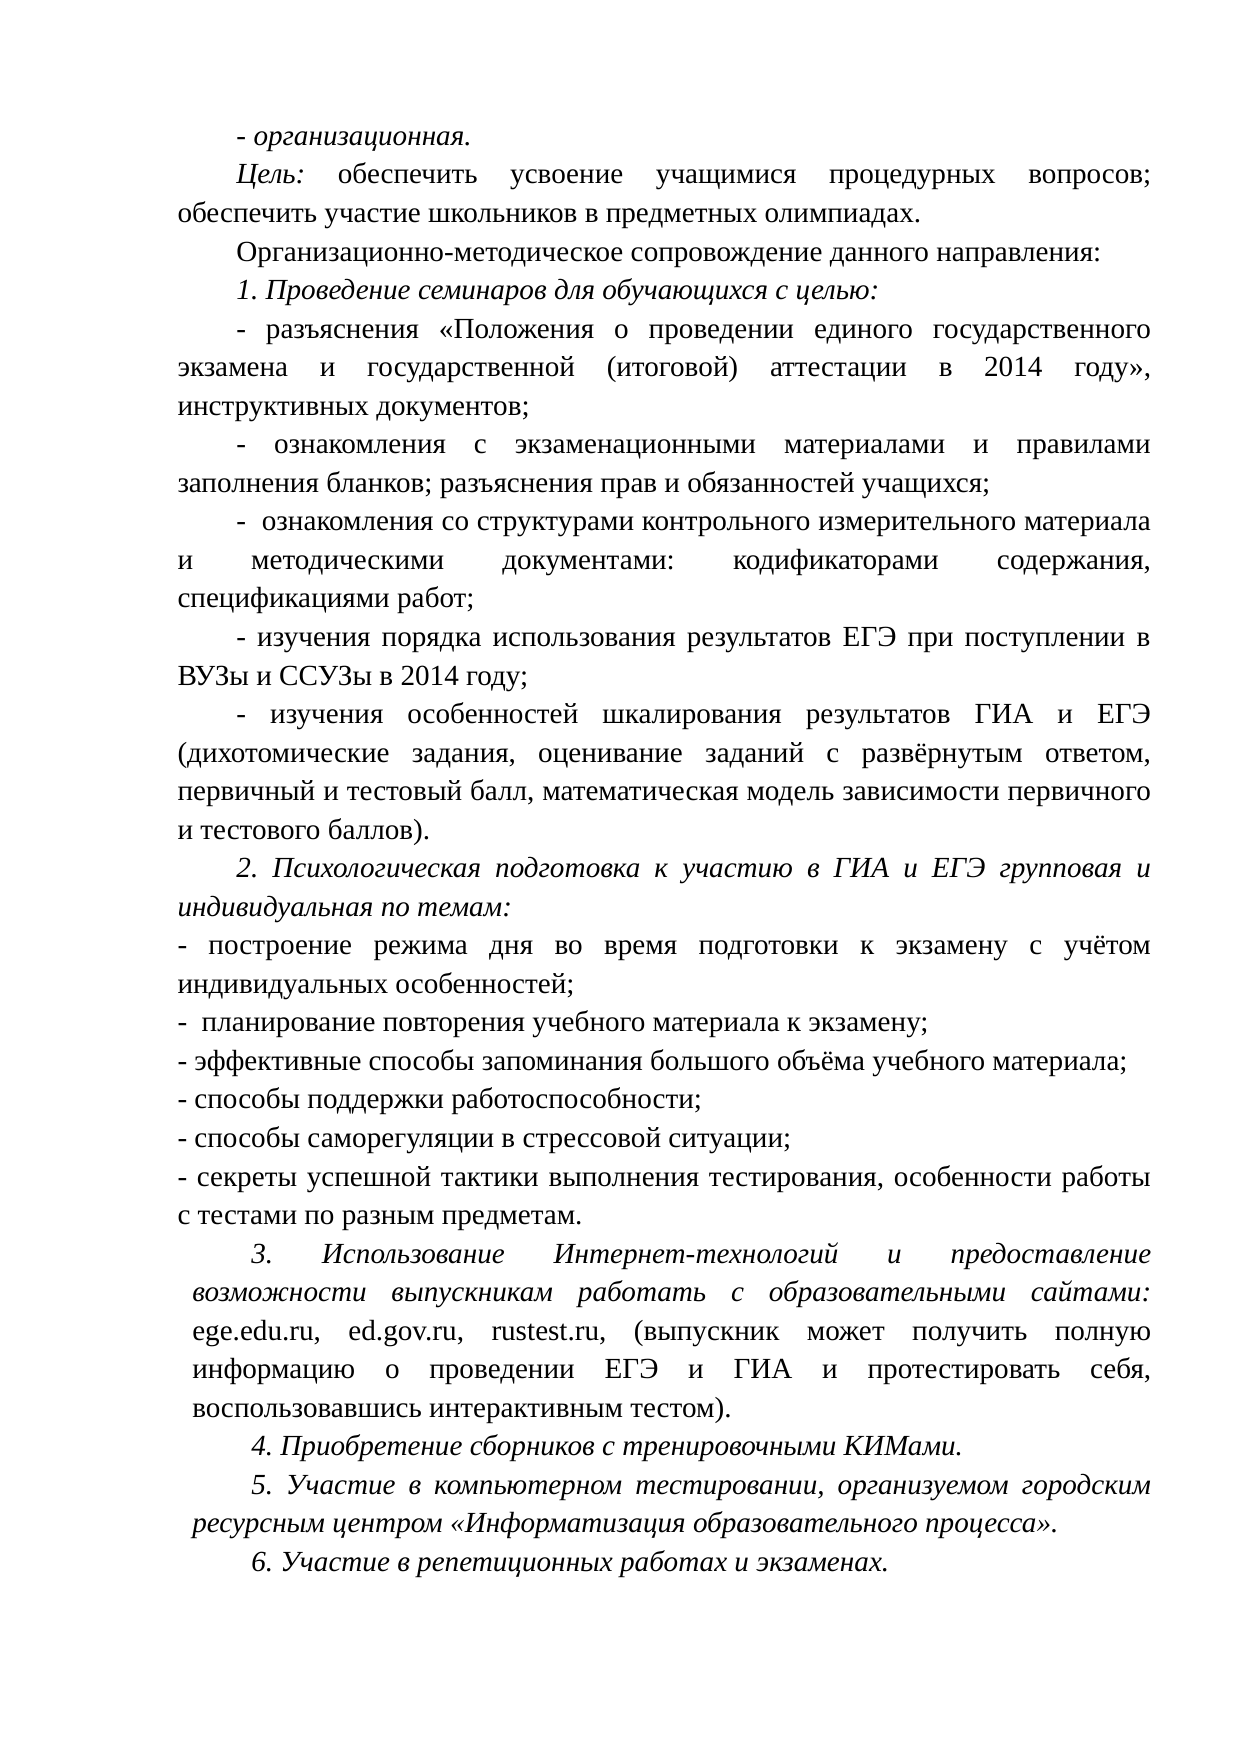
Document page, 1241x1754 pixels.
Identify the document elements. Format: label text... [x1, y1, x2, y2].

text - изучения порядка использования результатов ЕГЭ при поступлении в ВУЗы и ССУЗы в 2014 году; [177, 619, 1152, 691]
text 2. Психологическая подготовка к участию в ГИА и ЕГЭ групповая и индивидуальная по темам: [177, 850, 1152, 922]
text - способы поддержки работоспособности; [177, 1082, 1152, 1115]
text 6. Участие в репетиционных работах и экзаменах. [192, 1544, 1152, 1578]
text - ознакомления со структурами контрольного измерительного материала и методическими документами: кодификаторами содержания, спецификациями работ; [177, 503, 1152, 614]
text - секреты успешной тактики выполнения тестирования, особенности работы с тестами по разным предметам. [177, 1159, 1152, 1231]
text Цель: обеспечить усвоение учащимися процедурных вопросов; обеспечить участие школьников в предметных олимпиадах. [177, 157, 1152, 229]
text - изучения особенностей шкалирования результатов ГИА и ЕГЭ (дихотомические задания, оценивание заданий с развёрнутым ответом, первичный и тестовый балл, математическая модель зависимости первичного и тестового баллов). [177, 696, 1152, 845]
text 4. Приобретение сборников с тренировочными КИМами. [192, 1428, 1152, 1462]
text - эффективные способы запоминания большого объёма учебного материала; [177, 1043, 1152, 1077]
text - построение режима дня во время подготовки к экзамену с учётом индивидуальных особенностей; [177, 927, 1152, 999]
text - планирование повторения учебного материала к экзамену; [177, 1004, 1152, 1038]
text - способы саморегуляции в стрессовой ситуации; [177, 1120, 1152, 1154]
text 1. Проведение семинаров для обучающихся с целью: [177, 272, 1152, 306]
text - организационная. [177, 118, 1152, 152]
text - разъяснения «Положения о проведении единого государственного экзамена и государственной (итоговой) аттестации в 2014 году», инструктивных документов; [177, 311, 1152, 421]
text 5. Участие в компьютерном тестировании, организуемом городским ресурсным центром «Информатизация образовательного процесса». [192, 1467, 1152, 1539]
text - ознакомления с экзаменационными материалами и правилами заполнения бланков; разъяснения прав и обязанностей учащихся; [177, 426, 1152, 498]
text 3. Использование Интернет-технологий и предоставление возможности выпускникам работать с образовательными сайтами: ege.edu.ru, ed.gov.ru, rustest.ru, (выпускник может получить полную информацию о проведении ЕГЭ и ГИА и протестировать себя, воспользовавшись интерактивным тестом). [192, 1236, 1152, 1423]
text Организационно-методическое сопровождение данного направления: [177, 234, 1152, 267]
